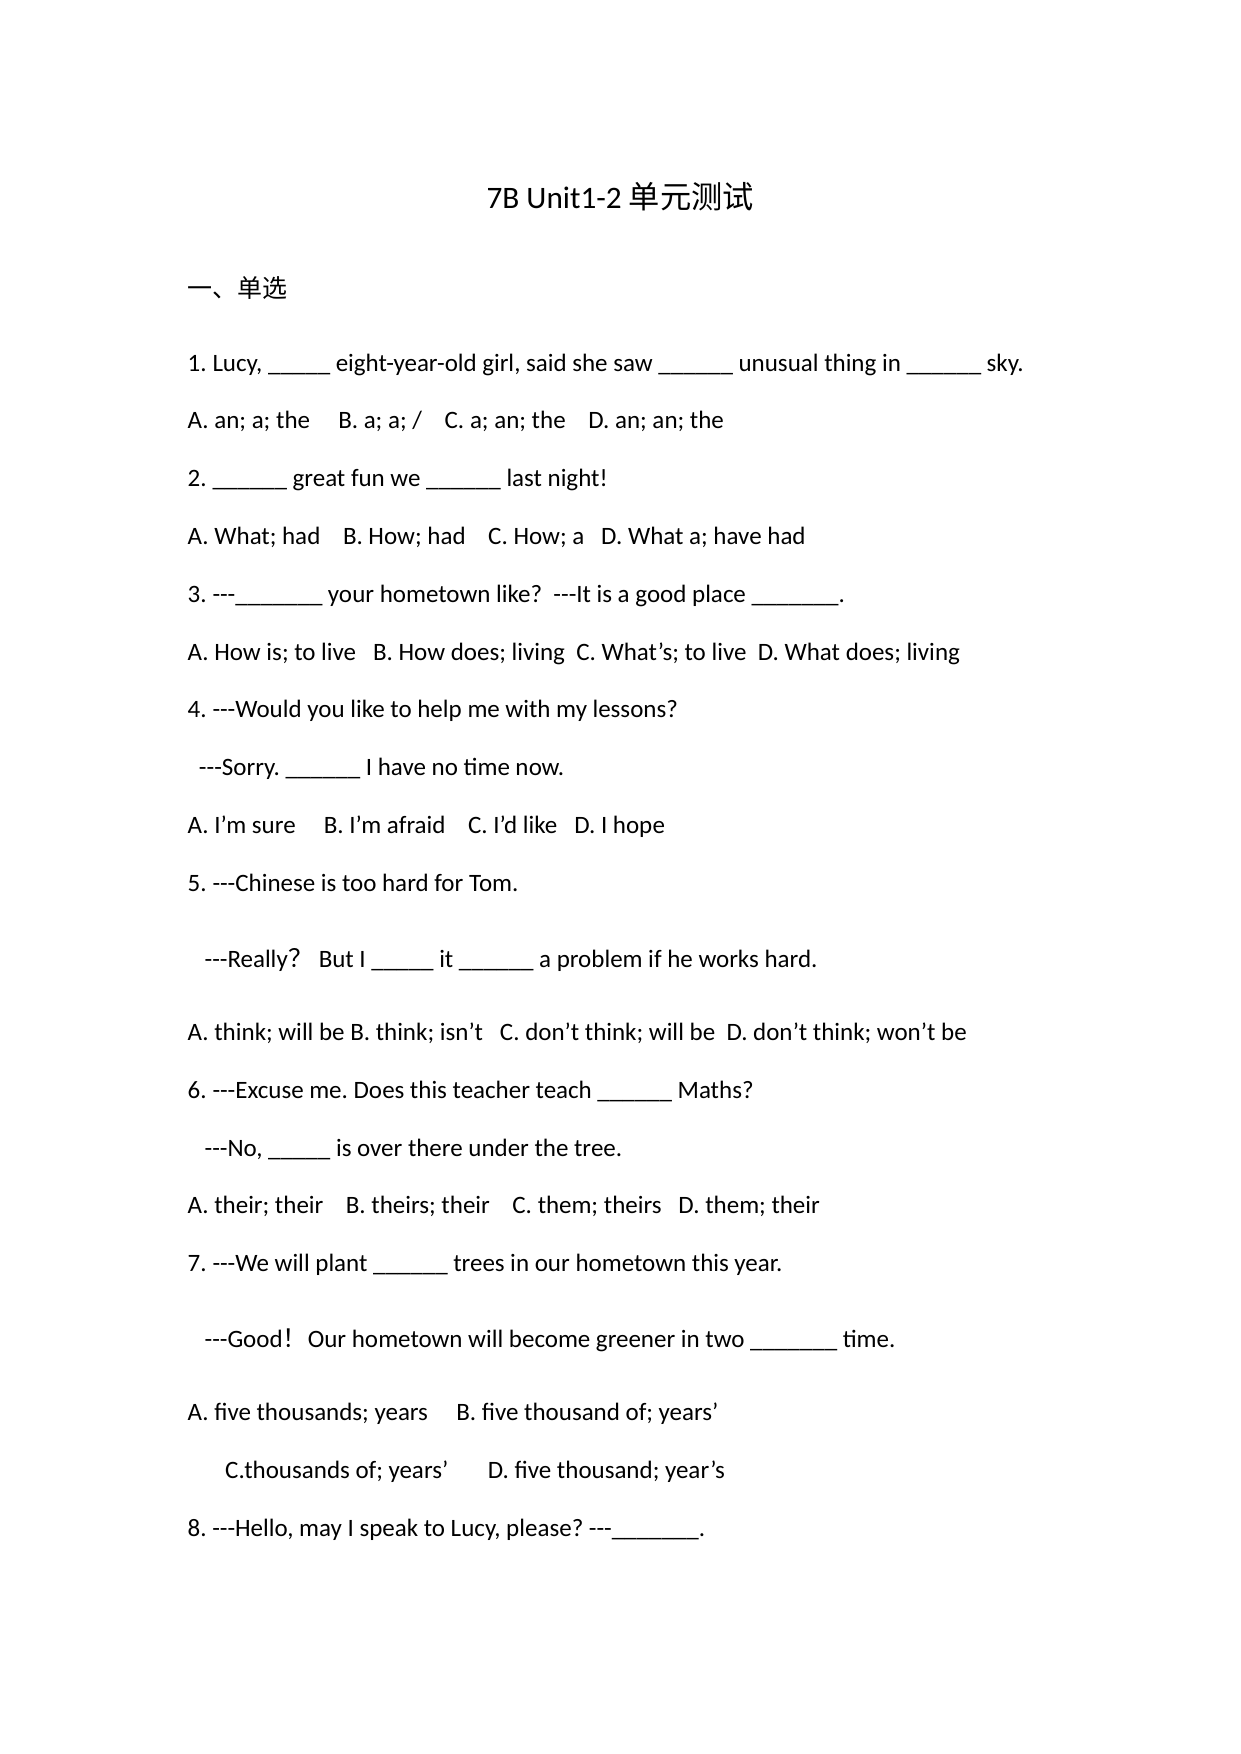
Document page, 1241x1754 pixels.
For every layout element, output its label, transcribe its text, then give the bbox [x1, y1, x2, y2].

list ---We will plant ______ trees in our hometown this year. [187, 1246, 1053, 1279]
list ---Would you like to help me with my lessons? [187, 693, 1053, 725]
list ---Excuse me. Does this teacher teach ______ Maths? [187, 1073, 1053, 1106]
list ---Good！Our hometown will become greener in two _______ time. [187, 1304, 1053, 1369]
list I’m sure B. I’m afraid C. I’d like D. I hope [187, 808, 1053, 841]
list How is; to live B. How does; living C. What’s; to live D. What does; living [187, 635, 1053, 667]
list 8. ---Hello, may I speak to Lucy, please? ---_______. [187, 1511, 1053, 1544]
list ---Really？ But I _____ it ______ a problem if he works hard. [187, 924, 1053, 989]
list C.thousands of; years’ D. five thousand; year’s [225, 1453, 1053, 1486]
list an; a; the B. a; a; / C. a; an; the D. an; an; the [187, 404, 1053, 436]
list ---Sorry. ______ I have no time now. [187, 751, 1053, 783]
list Lucy, _____ eight-year-old girl, said she saw ______ unusual thing in ______ sky. [187, 346, 1053, 378]
list 单选 [187, 254, 1053, 319]
list think; will be B. think; isn’t C. don’t think; will be D. don’t think; won’t be [187, 1015, 1053, 1048]
text 7B Unit1-2 单元测试 [187, 162, 1053, 227]
list five thousands; years B. five thousand of; years’ [187, 1396, 1053, 1428]
list What; had B. How; had C. How; a D. What a; have had [187, 519, 1053, 552]
list ______ great fun we ______ last night! [187, 461, 1053, 494]
list ---No, _____ is over there under the tree. [187, 1131, 1053, 1163]
list ---_______ your hometown like? ---It is a good place _______. [187, 577, 1053, 609]
list their; their B. theirs; their C. them; theirs D. them; their [187, 1189, 1053, 1221]
list ---Chinese is too hard for Tom. [187, 866, 1053, 899]
